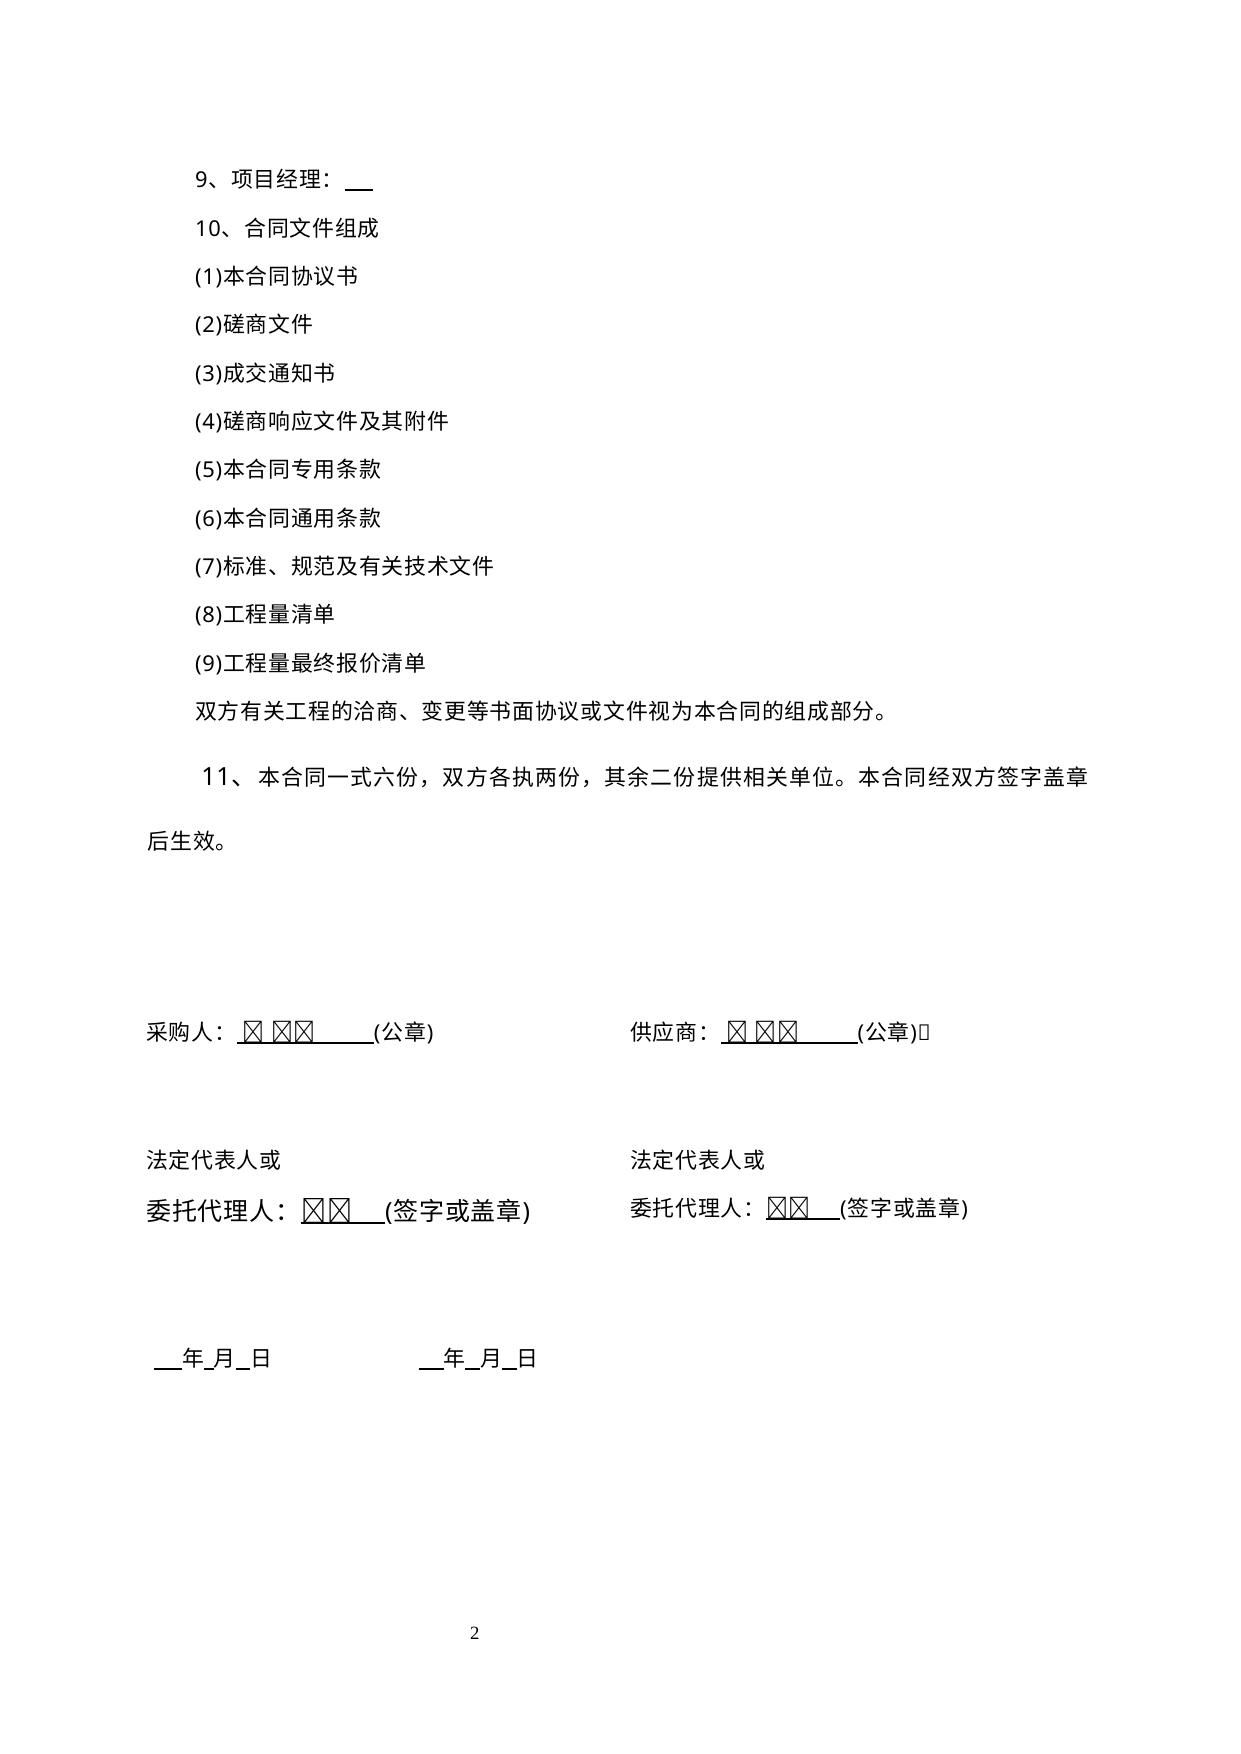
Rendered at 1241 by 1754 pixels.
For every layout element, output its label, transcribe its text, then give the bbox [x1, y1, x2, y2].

text (3)成交通知书 [148, 355, 1092, 388]
text (2)磋商文件 [148, 307, 1092, 339]
text (8)工程量清单 [148, 597, 1092, 629]
text (4)磋商响应文件及其附件 [148, 404, 1092, 436]
text 10、合同文件组成 [148, 210, 1092, 243]
text 年 月 日 年 月 日 [148, 1341, 1092, 1373]
table_cell 法定代表人或 委托代理人： (签字或盖章) [135, 1144, 618, 1248]
text (1)本合同协议书 [148, 259, 1092, 291]
text (5)本合同专用条款 [148, 452, 1092, 484]
text (6)本合同通用条款 [148, 500, 1092, 533]
text 双方有关工程的洽商、变更等书面协议或文件视为本合同的组成部分。 [148, 694, 1092, 726]
table_header 供应商：   (公章) [619, 1015, 1102, 1143]
text (9)工程量最终报价清单 [148, 645, 1092, 678]
table_header 采购人：   (公章) [135, 1015, 618, 1143]
text 9、项目经理： [148, 162, 1092, 194]
text (7)标准、规范及有关技术文件 [148, 549, 1092, 581]
table_cell 法定代表人或 委托代理人： (签字或盖章) [619, 1144, 1102, 1248]
list 11、本合同一式六份，双方各执两份，其余二份提供相关单位。本合同经双方签字盖章后生效。 [148, 742, 1092, 856]
